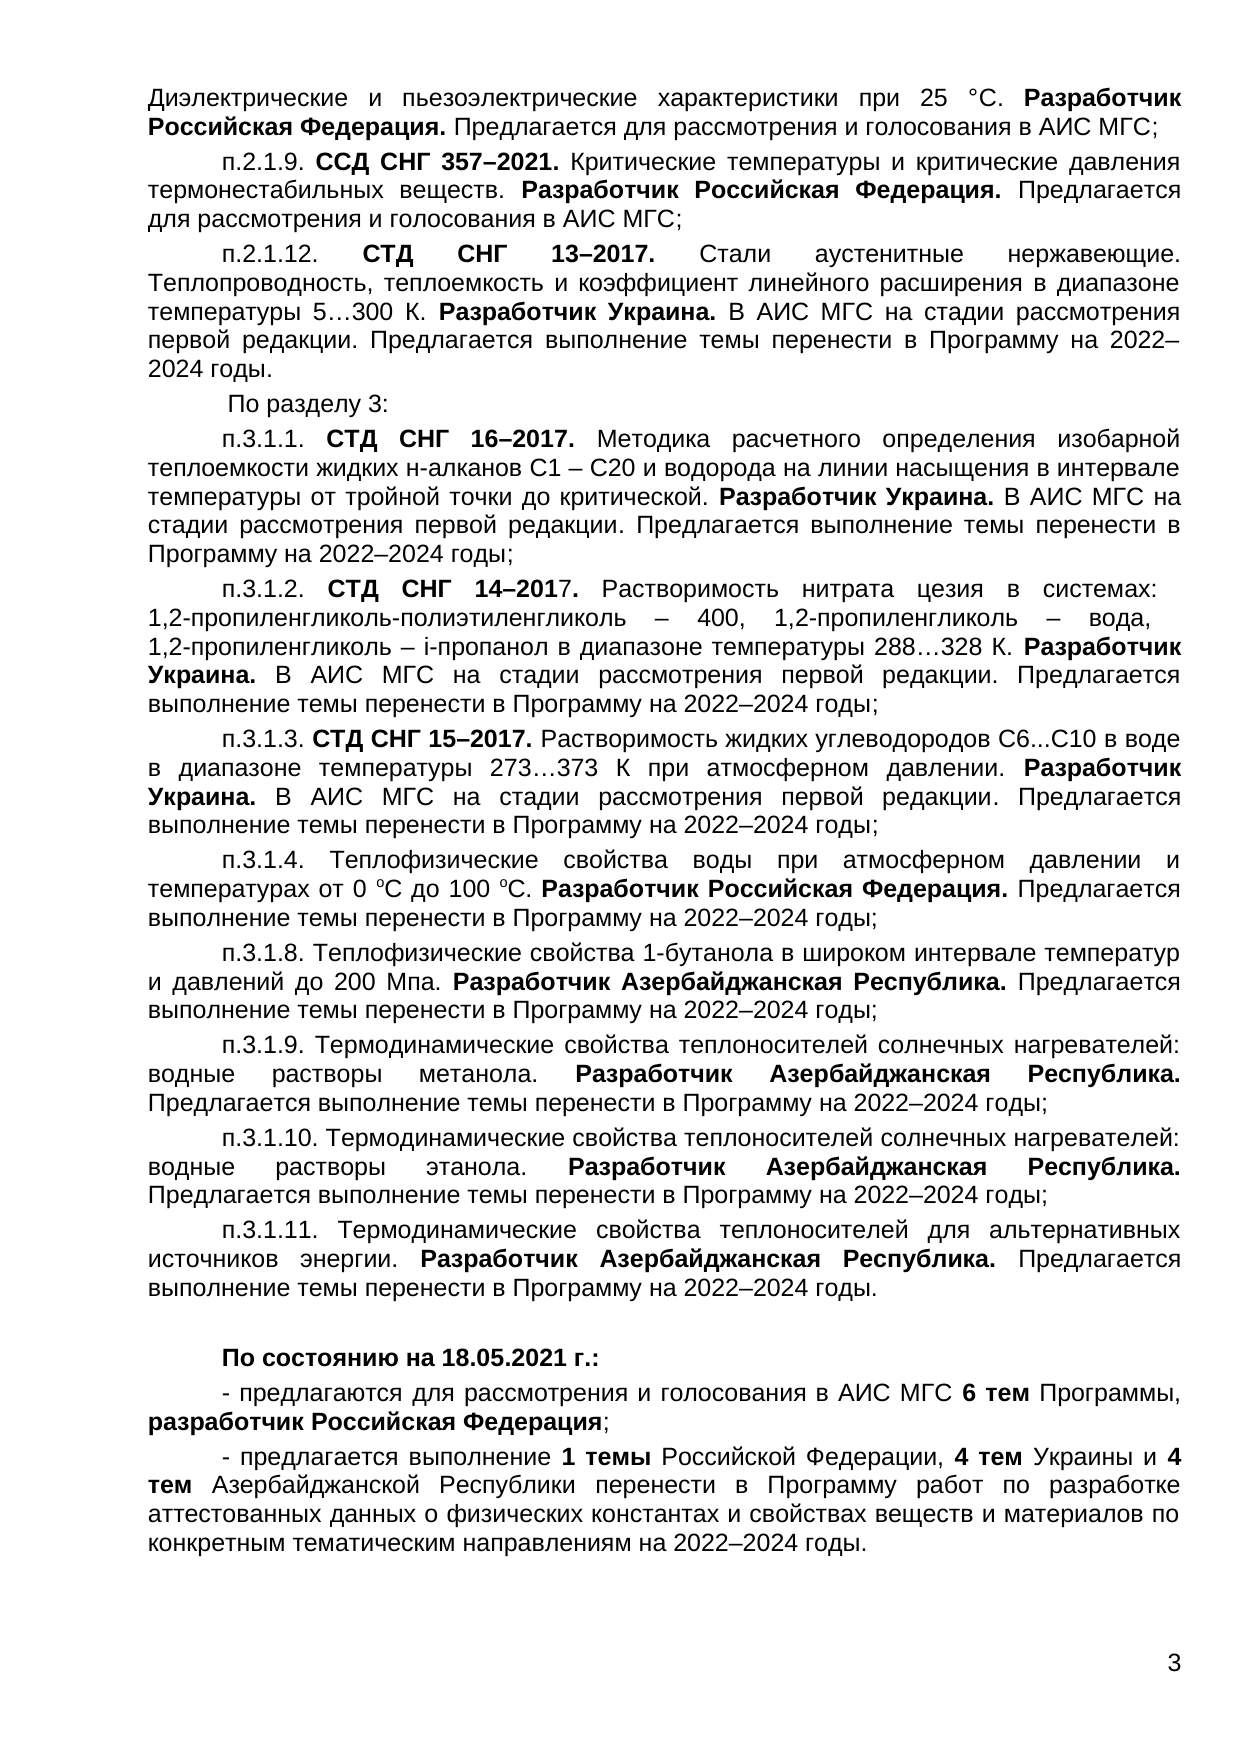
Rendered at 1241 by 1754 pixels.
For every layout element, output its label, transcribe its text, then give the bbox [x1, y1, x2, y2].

text п.3.1.4. Теплофизические свойства воды при атмосферном давлении и температурах от 0 oС до 100 oС. Разработчик Российская Федерация. Предлагается выполнение темы перенести в Программу на 2022–2024 годы; [148, 845, 1181, 931]
text По состоянию на 18.05.2021 г.: [148, 1343, 1181, 1371]
text - предлагаются для рассмотрения и голосования в АИС МГС 6 тем Программы, разработчик Российская Федерация; [148, 1378, 1181, 1435]
text п.2.1.12. СТД СНГ 13–2017. Стали аустенитные нержавеющие. Теплопроводность, теплоемкость и коэффициент линейного расширения в диапазоне температуры 5…300 К. Разработчик Украина. В АИС МГС на стадии рассмотрения первой редакции. Предлагается выполнение темы перенести в Программу на 2022–2024 годы. [148, 239, 1181, 383]
text - предлагается выполнение 1 темы Российской Федерации, 4 тем Украины и 4 тем Азербайджанской Республики перенести в Программу работ по разработке аттестованных данных о физических константах и свойствах веществ и материалов по конкретным тематическим направлениям на 2022–2024 годы. [148, 1441, 1181, 1556]
text п.3.1.9. Термодинамические свойства теплоносителей солнечных нагревателей: водные растворы метанола. Разработчик Азербайджанская Республика. Предлагается выполнение темы перенести в Программу на 2022–2024 годы; [148, 1030, 1181, 1116]
text п.3.1.11. Термодинамические свойства теплоносителей для альтернативных источников энергии. Разработчик Азербайджанская Республика. Предлагается выполнение темы перенести в Программу на 2022–2024 годы. [148, 1215, 1181, 1301]
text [148, 83, 1181, 140]
text п.3.1.8. Теплофизические свойства 1-бутанола в широком интервале температур и давлений до 200 Мпа. Разработчик Азербайджанская Республика. Предлагается выполнение темы перенести в Программу на 2022–2024 годы; [148, 938, 1181, 1024]
text п.3.1.2. СТД СНГ 14–2017. Растворимость нитрата цезия в системах: 1,2-пропиленгликоль-полиэтиленгликоль – 400, 1,2-пропиленгликоль – вода, 1,2-пропиленгликоль – і-пропанол в диапазоне температуры 288…328 К. Разработчик Украина. В АИС МГС на стадии рассмотрения первой редакции. Предлагается выполнение темы перенести в Программу на 2022–2024 годы; [148, 574, 1181, 718]
text п.2.1.9. ССД СНГ 357–2021. Критические температуры и критические давления термонестабильных веществ. Разработчик Российская Федерация. Предлагается для рассмотрения и голосования в АИС МГС; [148, 146, 1181, 233]
text По разделу 3: [154, 389, 1181, 418]
text п.3.1.1. СТД СНГ 16–2017. Методика расчетного определения изобарной теплоемкости жидких н-алканов С1 – С20 и водорода на линии насыщения в интервале температуры от тройной точки до критической. Разработчик Украина. В АИС МГС на стадии рассмотрения первой редакции. Предлагается выполнение темы перенести в Программу на 2022–2024 годы; [148, 424, 1181, 568]
text п.3.1.10. Термодинамические свойства теплоносителей солнечных нагревателей: водные растворы этанола. Разработчик Азербайджанская Республика. Предлагается выполнение темы перенести в Программу на 2022–2024 годы; [148, 1123, 1181, 1209]
text п.3.1.3. СТД СНГ 15–2017. Растворимость жидких углеводородов С6...С10 в воде в диапазоне температуры 273…373 К при атмосферном давлении. Разработчик Украина. В АИС МГС на стадии рассмотрения первой редакции. Предлагается выполнение темы перенести в Программу на 2022–2024 годы; [148, 724, 1181, 839]
